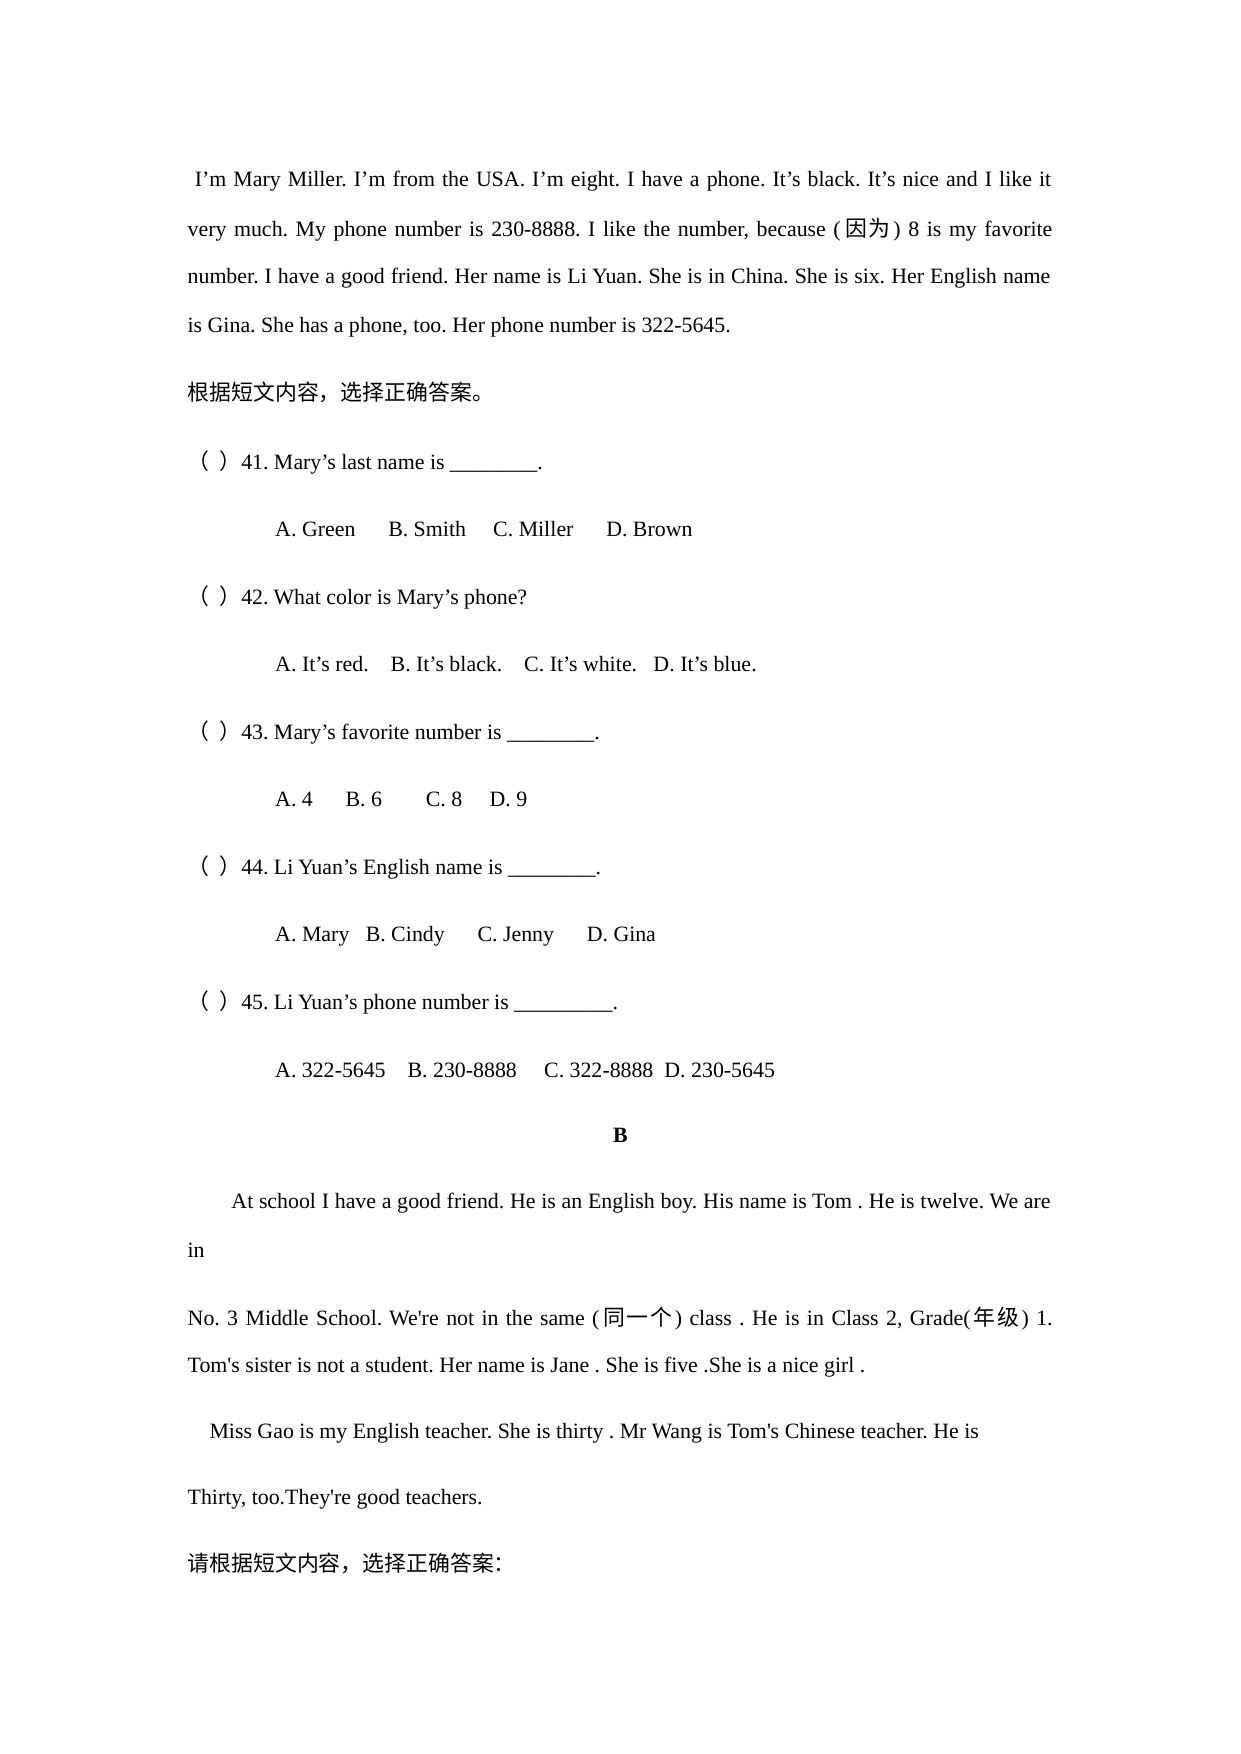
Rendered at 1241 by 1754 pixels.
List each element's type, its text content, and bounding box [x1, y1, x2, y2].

list At school I have a good friend. He is an English boy. His name is Tom . He is twelve. We are in [187, 1185, 1053, 1266]
list No. 3 Middle School. We're not in the same (同一个) class . He is in Class 2, Grade(年级) 1. Tom's sister is not a student. Her name is Jane . She is five .She is a nice girl . [187, 1299, 1053, 1381]
list A. 322-5645 B. 230-8888 C. 322-8888 D. 230-5645 [187, 1053, 1053, 1085]
list （ ）42. What color is Mary’s phone? [187, 578, 1053, 611]
text 根据短文内容，选择正确答案。 [187, 374, 1053, 407]
list 请根据短文内容，选择正确答案： [187, 1546, 1053, 1578]
list Green B. Smith C. Miller D. Brown [187, 512, 1053, 545]
list Miss Gao is my English teacher. She is thirty . Mr Wang is Tom's Chinese teacher. He is [187, 1414, 1053, 1447]
list B [187, 1119, 1053, 1151]
text （ ）41. Mary’s last name is ________. [187, 443, 1053, 476]
text I’m Mary Miller. I’m from the USA. I’m eight. I have a phone. It’s black. It’s nice and I like it very much. My phone number is 230-8888. I like the number, because (因为) 8 is my favorite number. I have a good friend. Her name is Li Yuan. She is in China. She is six. Her English name is Gina. She has a phone, too. Her phone number is 322-5645. [187, 162, 1053, 341]
list （ ）43. Mary’s favorite number is ________. [187, 713, 1053, 746]
list Mary B. Cindy C. Jenny D. Gina [187, 918, 1053, 950]
list It’s red. B. It’s black. C. It’s white. D. It’s blue. [187, 648, 1053, 680]
list Thirty, too.They're good teachers. [187, 1480, 1053, 1513]
list A. 4 B. 6 C. 8 D. 9 [187, 783, 1053, 815]
list （ ）45. Li Yuan’s phone number is _________. [187, 984, 1053, 1016]
list （ ）44. Li Yuan’s English name is ________. [187, 849, 1053, 881]
